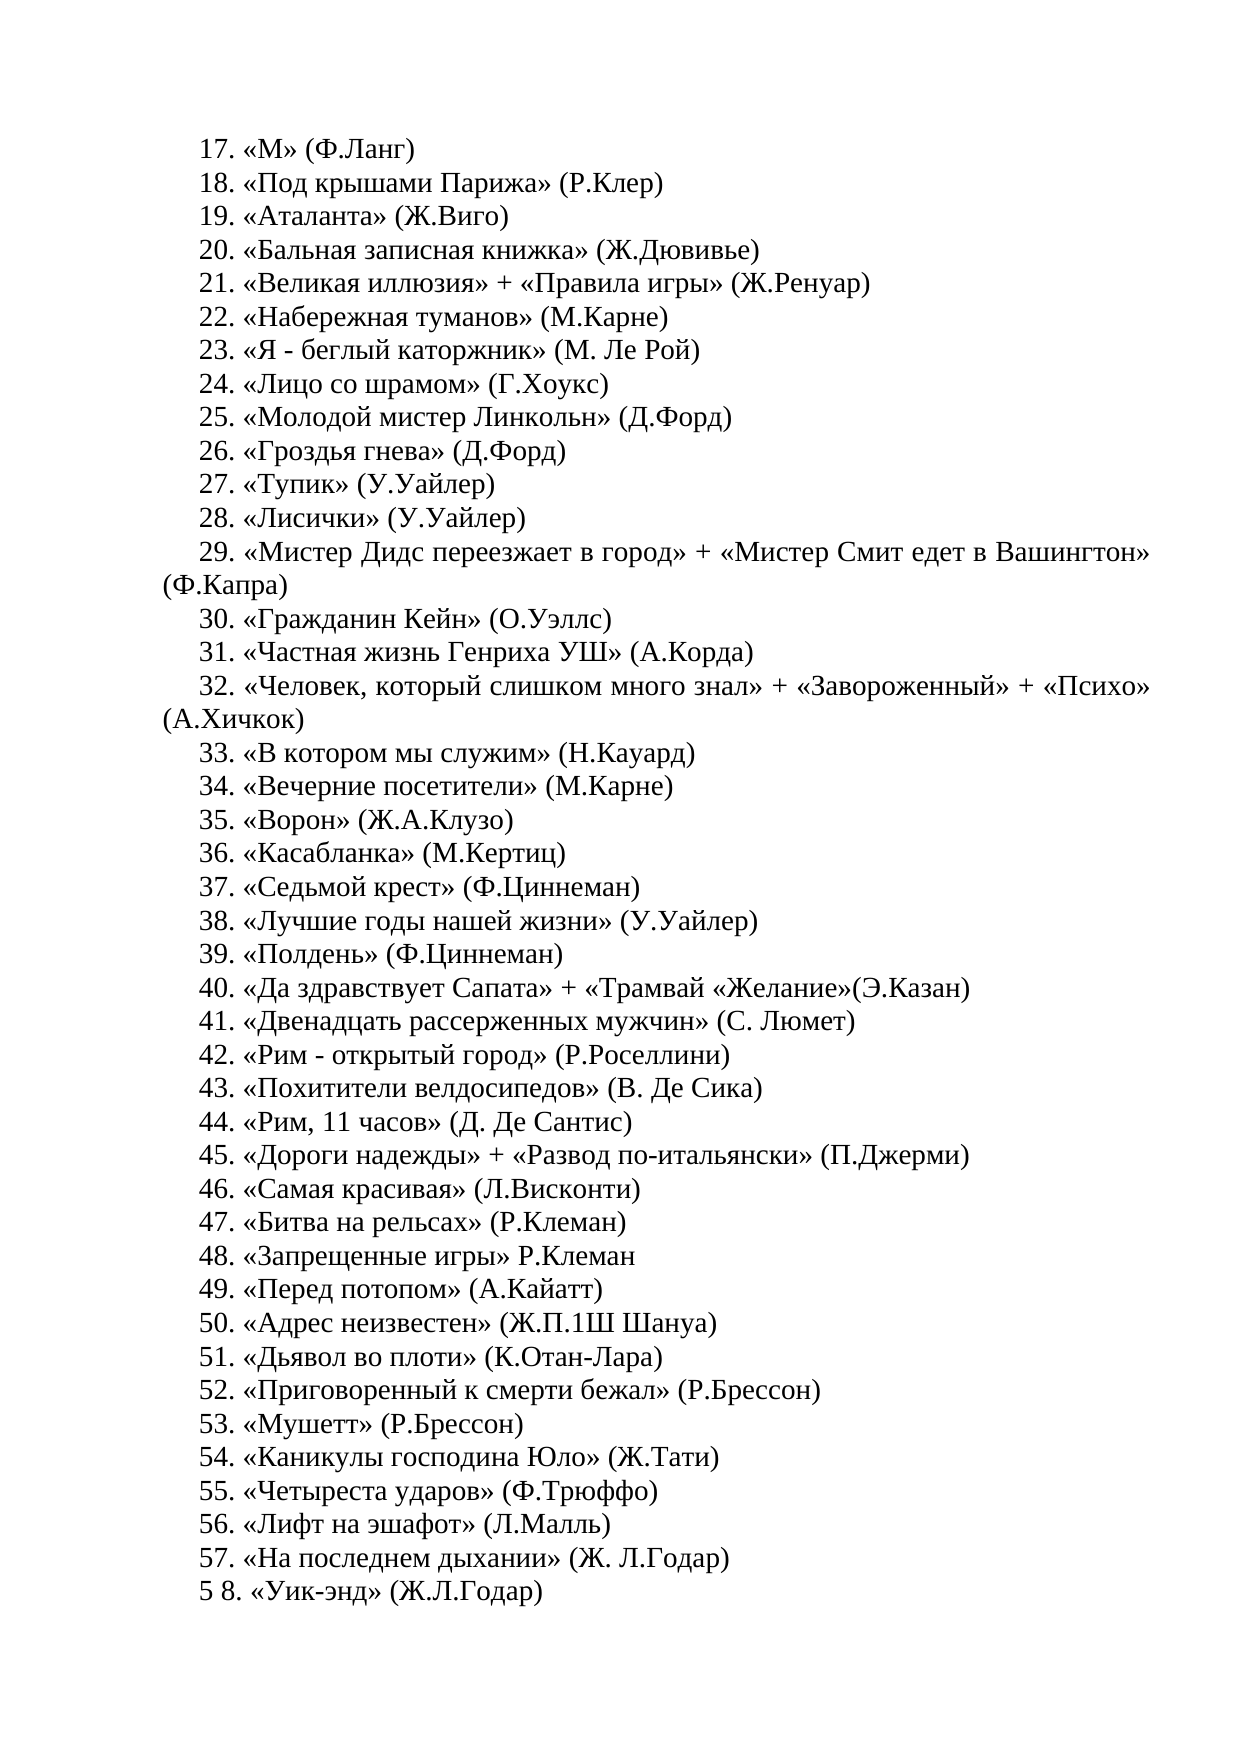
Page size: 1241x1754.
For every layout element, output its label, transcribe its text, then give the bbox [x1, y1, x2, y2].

text 43. «Похитители велдосипедов» (В. Де Сика) [162, 1070, 1152, 1104]
text 37. «Седьмой крест» (Ф.Циннеман) [162, 869, 1152, 903]
text 26. «Гроздья гнева» (Д.Форд) [162, 433, 1152, 467]
text 20. «Бальная записная книжка» (Ж.Дювивье) [162, 232, 1152, 265]
text 33. «В котором мы служим» (Н.Кауард) [162, 735, 1152, 768]
text 23. «Я - беглый каторжник» (М. Ле Рой) [162, 332, 1152, 366]
text 36. «Касабланка» (М.Кертиц) [162, 836, 1152, 869]
text 39. «Полдень» (Ф.Циннеман) [162, 936, 1152, 970]
text 42. «Рим - открытый город» (Р.Роселлини) [162, 1037, 1152, 1070]
text 34. «Вечерние посетители» (М.Карне) [162, 768, 1152, 802]
text 21. «Великая иллюзия» + «Правила игры» (Ж.Ренуар) [162, 265, 1152, 299]
text 52. «Приговоренный к смерти бежал» (Р.Брессон) [162, 1372, 1152, 1406]
text 32. «Человек, который слишком много знал» + «Завороженный» + «Психо» (А.Хичкок) [162, 668, 1152, 735]
text 22. «Набережная туманов» (М.Карне) [162, 299, 1152, 332]
text 44. «Рим, 11 часов» (Д. Де Сантис) [162, 1104, 1152, 1137]
text 40. «Да здравствует Сапата» + «Трамвай «Желание»(Э.Казан) [162, 970, 1152, 1003]
text 28. «Лисички» (У.Уайлер) [162, 500, 1152, 534]
text 53. «Мушетт» (Р.Брессон) [162, 1406, 1152, 1439]
text 19. «Аталанта» (Ж.Виго) [162, 198, 1152, 232]
text 35. «Ворон» (Ж.А.Клузо) [162, 802, 1152, 836]
text 51. «Дьявол во плоти» (К.Отан-Лара) [162, 1339, 1152, 1372]
text 50. «Адрес неизвестен» (Ж.П.1Ш Шануа) [162, 1305, 1152, 1339]
text 49. «Перед потопом» (А.Кайатт) [162, 1272, 1152, 1305]
text 31. «Частная жизнь Генриха УШ» (А.Корда) [162, 634, 1152, 668]
text 38. «Лучшие годы нашей жизни» (У.Уайлер) [162, 903, 1152, 936]
text 41. «Двенадцать рассерженных мужчин» (С. Люмет) [162, 1003, 1152, 1037]
text 30. «Гражданин Кейн» (О.Уэллс) [162, 601, 1152, 634]
text 17. «М» (Ф.Ланг) [162, 131, 1152, 165]
text 29. «Мистер Дидс переезжает в город» + «Мистер Смит едет в Вашингтон» (Ф.Капра) [162, 534, 1152, 601]
text 56. «Лифт на эшафот» (Л.Малль) [162, 1506, 1152, 1540]
text 47. «Битва на рельсах» (Р.Клеман) [162, 1204, 1152, 1238]
text 18. «Под крышами Парижа» (Р.Клер) [162, 165, 1152, 198]
text 45. «Дороги надежды» + «Развод по-итальянски» (П.Джерми) [162, 1137, 1152, 1171]
text 48. «3апрещенные игры» Р.Клеман [162, 1238, 1152, 1272]
text 57. «На последнем дыхании» (Ж. Л.Годар) [162, 1540, 1152, 1573]
text 25. «Молодой мистер Линкольн» (Д.Форд) [162, 399, 1152, 433]
text 24. «Лицо со шрамом» (Г.Хоукс) [162, 366, 1152, 399]
text 54. «Каникулы господина Юло» (Ж.Тати) [162, 1439, 1152, 1473]
text 27. «Тупик» (У.Уайлер) [162, 467, 1152, 500]
text 5 8. «Уик-энд» (Ж.Л.Годар) [162, 1573, 1152, 1607]
text 46. «Самая красивая» (Л.Висконти) [162, 1171, 1152, 1204]
text 55. «Четыреста ударов» (Ф.Трюффо) [162, 1473, 1152, 1506]
